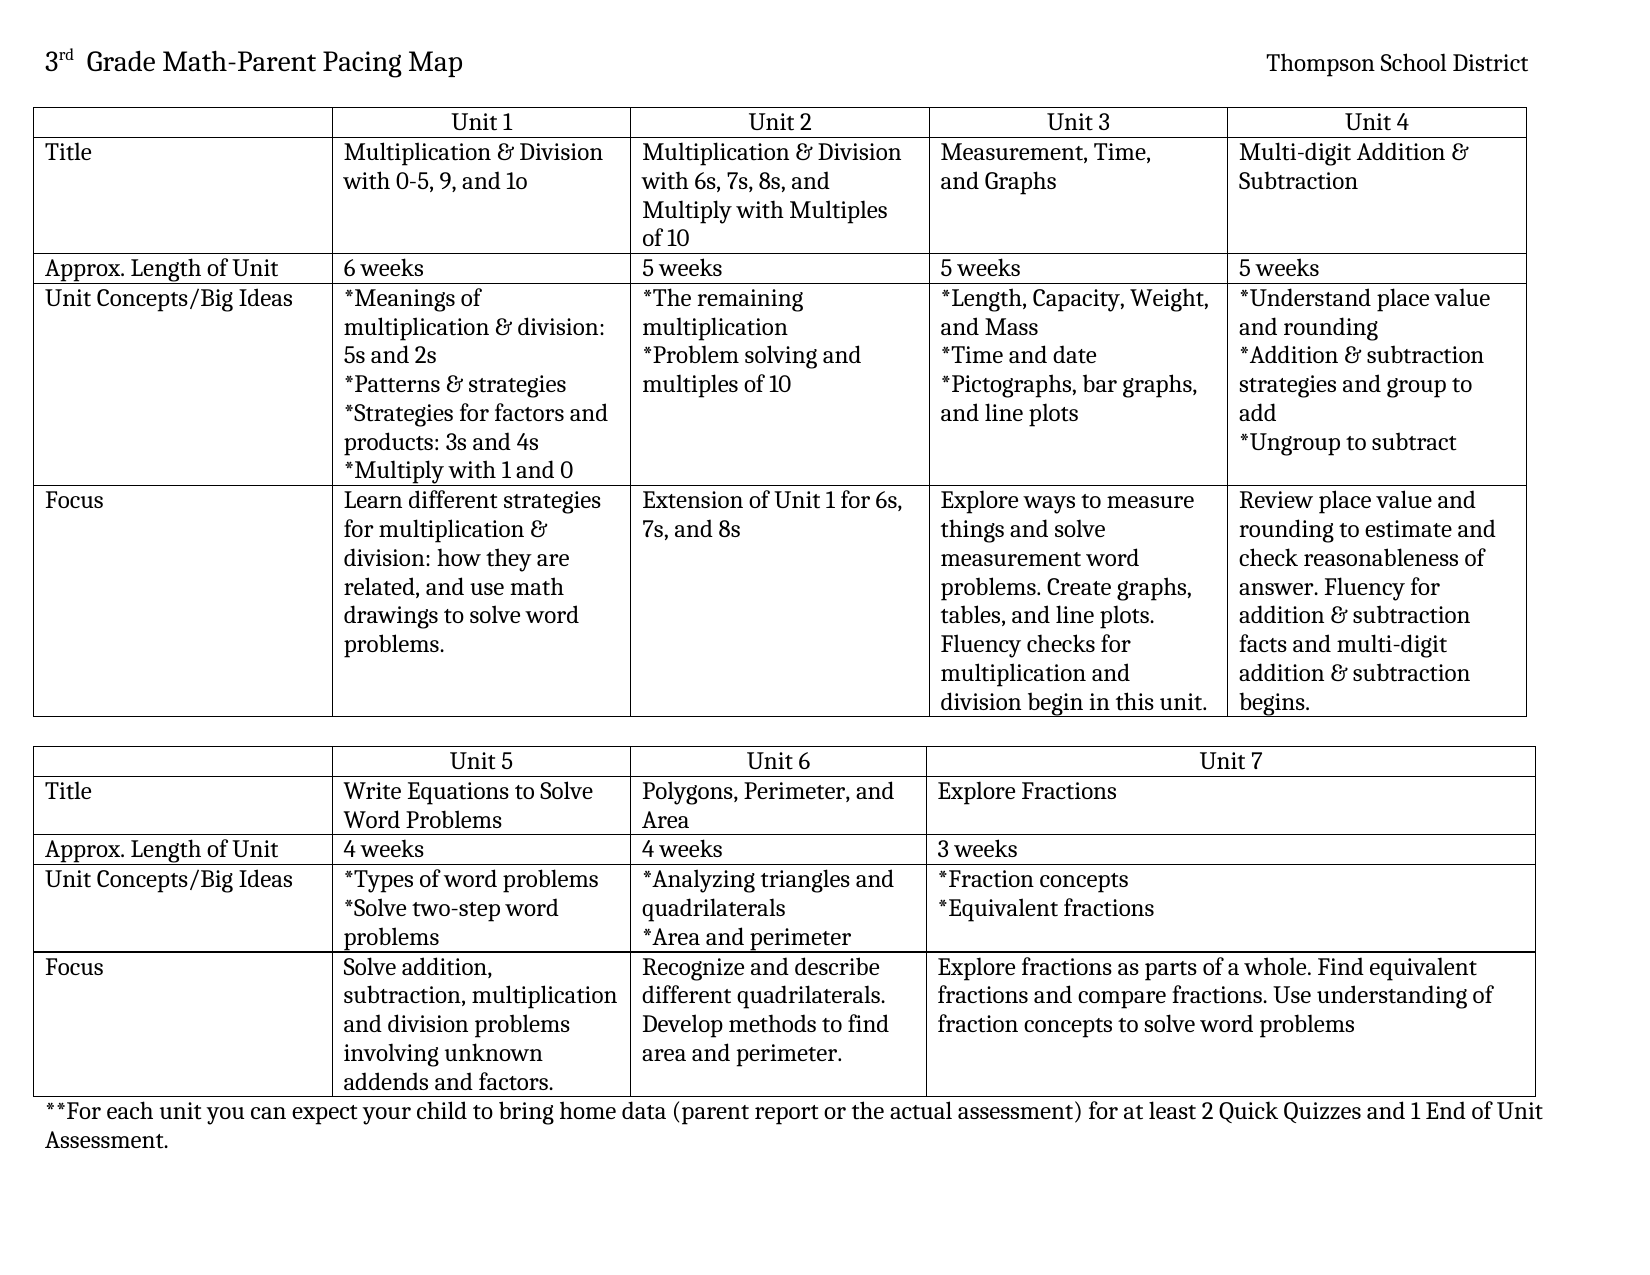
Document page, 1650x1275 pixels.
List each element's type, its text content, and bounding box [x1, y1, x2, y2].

table_cell Explore Fractions [927, 777, 1535, 834]
table_cell *Fraction concepts *Equivalent fractions [927, 865, 1535, 951]
table_header [34, 747, 332, 776]
table_header Unit 5 [333, 747, 630, 776]
table_header Unit 1 [333, 108, 630, 137]
table_cell Multiplication & Division with 6s, 7s, 8s, and Multiply with Multiples of 10 [631, 138, 929, 253]
table_cell Measurement, Time, and Graphs [930, 138, 1227, 253]
table_cell Recognize and describe different quadrilaterals. Develop methods to find area and perimeter. [631, 953, 926, 1096]
table_header Unit 4 [1228, 108, 1526, 137]
table_header Unit 3 [930, 108, 1227, 137]
table_cell *Types of word problems *Solve two-step word problems [333, 865, 630, 951]
table_cell *Meanings of multiplication & division: 5s and 2s *Patterns & strategies *Strategies for factors and products: 3s and 4s *Multiply with 1 and 0 [333, 284, 630, 485]
table_cell Polygons, Perimeter, and Area [631, 777, 926, 834]
text 3rd Grade Math-Parent Pacing Map Thompson School District [45, 45, 1563, 78]
table_cell *Analyzing triangles and quadrilaterals *Area and perimeter [631, 865, 926, 951]
table_cell 4 weeks [333, 835, 630, 864]
table_cell 3 weeks [927, 835, 1535, 864]
table_cell 4 weeks [631, 835, 926, 864]
table_cell *Length, Capacity, Weight, and Mass *Time and date *Pictographs, bar graphs, and line plots [930, 284, 1227, 485]
table_cell Review place value and rounding to estimate and check reasonableness of answer. Fluency for addition & subtraction facts and multi-digit addition & subtraction begins. [1228, 486, 1526, 716]
table_cell *Understand place value and rounding *Addition & subtraction strategies and group to add *Ungroup to subtract [1228, 284, 1526, 485]
table_cell Multiplication & Division with 0-5, 9, and 1o [333, 138, 630, 253]
table_cell Unit Concepts/Big Ideas [34, 865, 332, 951]
table_header Unit 6 [631, 747, 926, 776]
table_cell Focus [34, 953, 332, 1096]
text **For each unit you can expect your child to bring home data (parent report or the actual assessment) for at least 2 Quick Quizzes and 1 End of Unit Assessment. [45, 1097, 1563, 1155]
table_cell Approx. Length of Unit [34, 254, 332, 283]
table_cell Explore ways to measure things and solve measurement word problems. Create graphs, tables, and line plots. Fluency checks for multiplication and division begin in this unit. [930, 486, 1227, 716]
table_cell Unit Concepts/Big Ideas [34, 284, 332, 485]
table_cell 5 weeks [930, 254, 1227, 283]
table_cell Explore fractions as parts of a whole. Find equivalent fractions and compare fractions. Use understanding of fraction concepts to solve word problems [927, 953, 1535, 1096]
table_cell *The remaining multiplication *Problem solving and multiples of 10 [631, 284, 929, 485]
table_cell 6 weeks [333, 254, 630, 283]
table_cell Extension of Unit 1 for 6s, 7s, and 8s [631, 486, 929, 716]
table_cell 5 weeks [1228, 254, 1526, 283]
table_cell Multi-digit Addition & Subtraction [1228, 138, 1526, 253]
table_header Unit 7 [927, 747, 1535, 776]
table_cell Title [34, 138, 332, 253]
table_cell Write Equations to Solve Word Problems [333, 777, 630, 834]
table_cell Approx. Length of Unit [34, 835, 332, 864]
table_cell Solve addition, subtraction, multiplication and division problems involving unknown addends and factors. [333, 953, 630, 1096]
table_cell 5 weeks [631, 254, 929, 283]
table_cell Title [34, 777, 332, 834]
table_cell Focus [34, 486, 332, 716]
table_header Unit 2 [631, 108, 929, 137]
table_cell Learn different strategies for multiplication & division: how they are related, and use math drawings to solve word problems. [333, 486, 630, 716]
table_header [34, 108, 332, 137]
